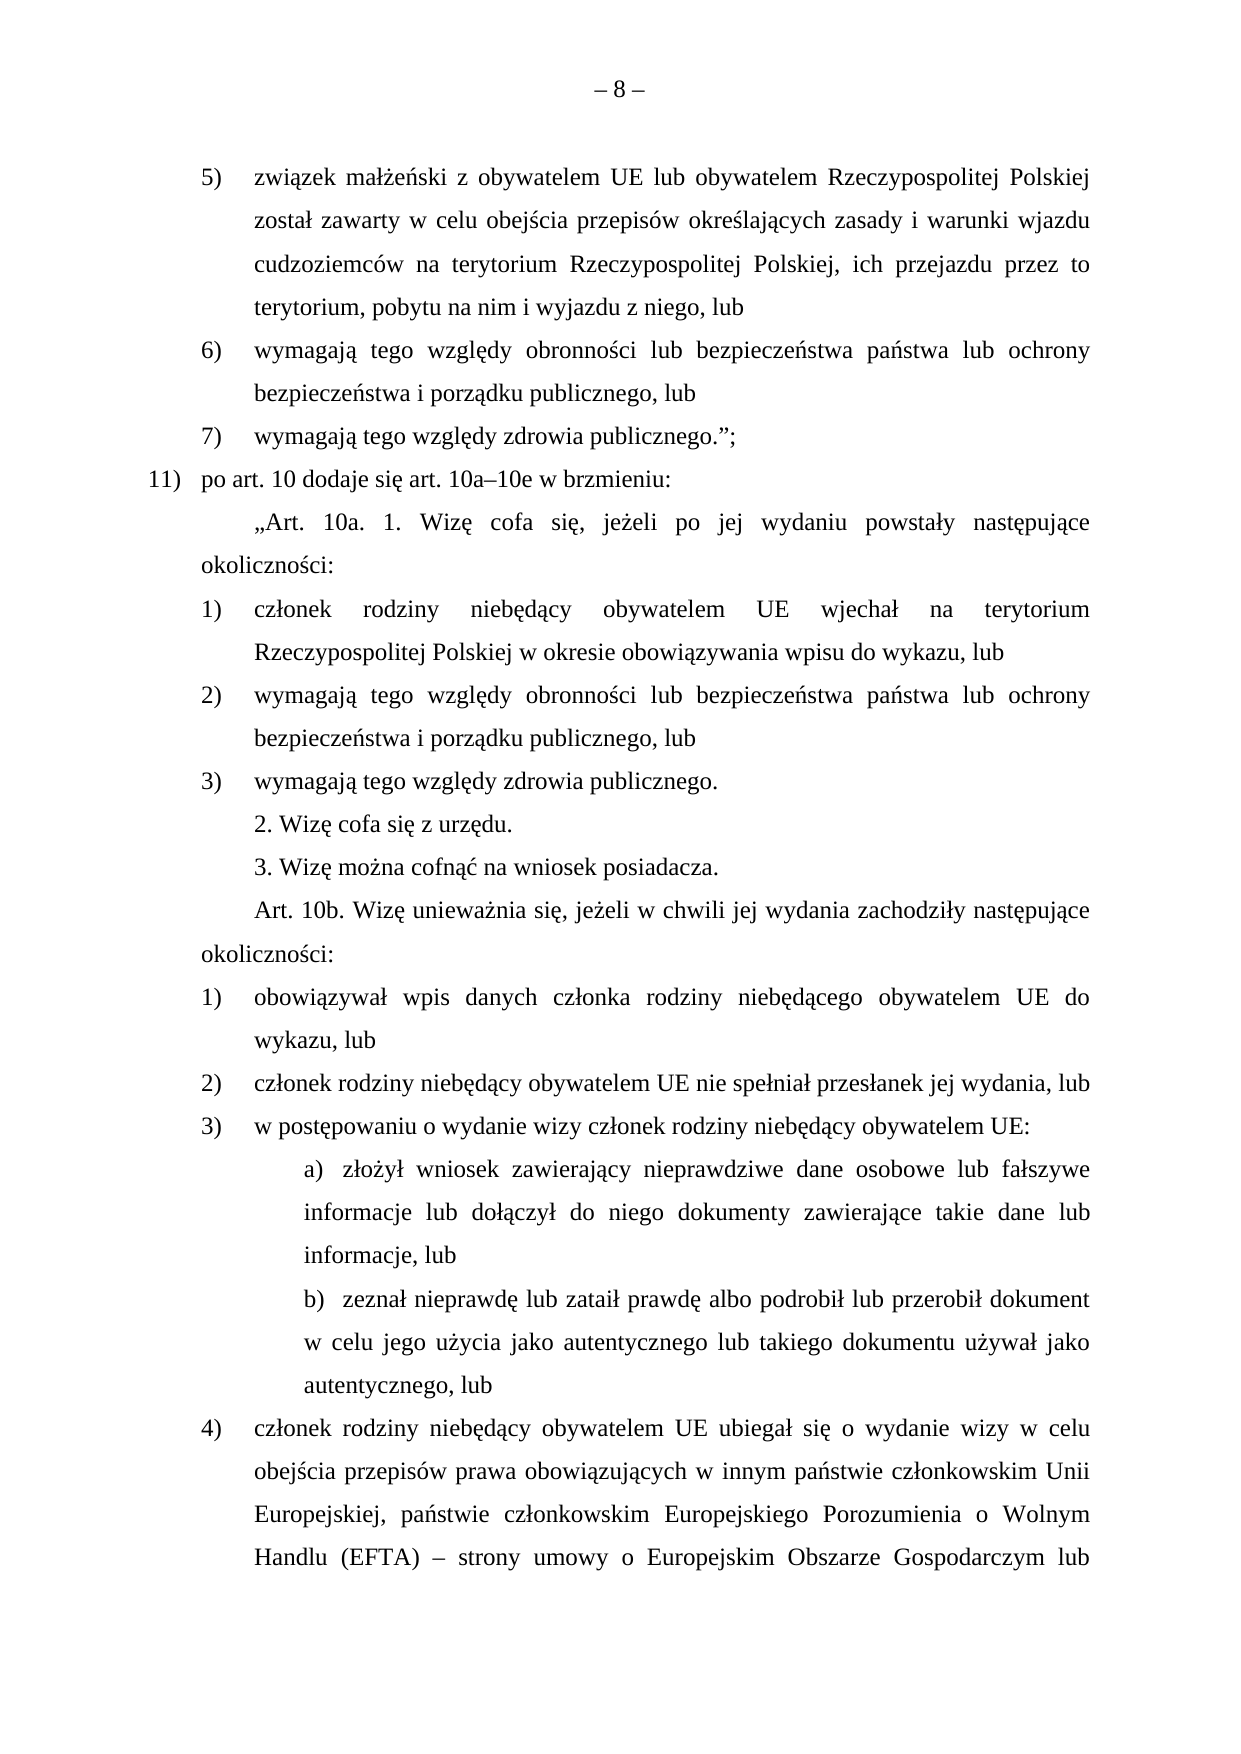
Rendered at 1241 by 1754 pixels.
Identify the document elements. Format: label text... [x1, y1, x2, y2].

text 6) wymagają tego względy obronności lub bezpieczeństwa państwa lub ochrony bezpieczeństwa i porządku publicznego, lub [201, 335, 1091, 407]
text a) złożył wniosek zawierający nieprawdziwe dane osobowe lub fałszywe informacje lub dołączył do niego dokumenty zawierające takie dane lub informacje, lub [304, 1154, 1091, 1269]
text „Art. 10a. 1. Wizę cofa się, jeżeli po jej wydaniu powstały następujące okoliczności: [201, 507, 1091, 579]
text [201, 1413, 1091, 1571]
text 2. Wizę cofa się z urzędu. [201, 809, 1091, 838]
text 1) obowiązywał wpis danych członka rodziny niebędącego obywatelem UE do wykazu, lub [201, 982, 1091, 1054]
text 11) po art. 10 dodaje się art. 10a–10e w brzmieniu: [148, 464, 1091, 493]
text Art. 10b. Wizę unieważnia się, jeżeli w chwili jej wydania zachodziły następujące okoliczności: [201, 896, 1091, 967]
text 2) wymagają tego względy obronności lub bezpieczeństwa państwa lub ochrony bezpieczeństwa i porządku publicznego, lub [201, 680, 1091, 752]
text 3. Wizę można cofnąć na wniosek posiadacza. [201, 852, 1091, 881]
text 3) w postępowaniu o wydanie wizy członek rodziny niebędący obywatelem UE: [201, 1111, 1091, 1140]
text b) zeznał nieprawdę lub zataił prawdę albo podrobił lub przerobił dokument w celu jego użycia jako autentycznego lub takiego dokumentu używał jako autentycznego, lub [304, 1284, 1091, 1399]
text 5) związek małżeński z obywatelem UE lub obywatelem Rzeczypospolitej Polskiej został zawarty w celu obejścia przepisów określających zasady i warunki wjazdu cudzoziemców na terytorium Rzeczypospolitej Polskiej, ich przejazdu przez to terytorium, pobytu na nim i wyjazdu z niego, lub [201, 162, 1091, 321]
text 7) wymagają tego względy zdrowia publicznego.”; [201, 421, 1091, 450]
text 3) wymagają tego względy zdrowia publicznego. [201, 766, 1091, 795]
text 1) członek rodziny niebędący obywatelem UE wjechał na terytorium Rzeczypospolitej Polskiej w okresie obowiązywania wpisu do wykazu, lub [201, 594, 1091, 666]
text 2) członek rodziny niebędący obywatelem UE nie spełniał przesłanek jej wydania, lub [201, 1068, 1091, 1097]
